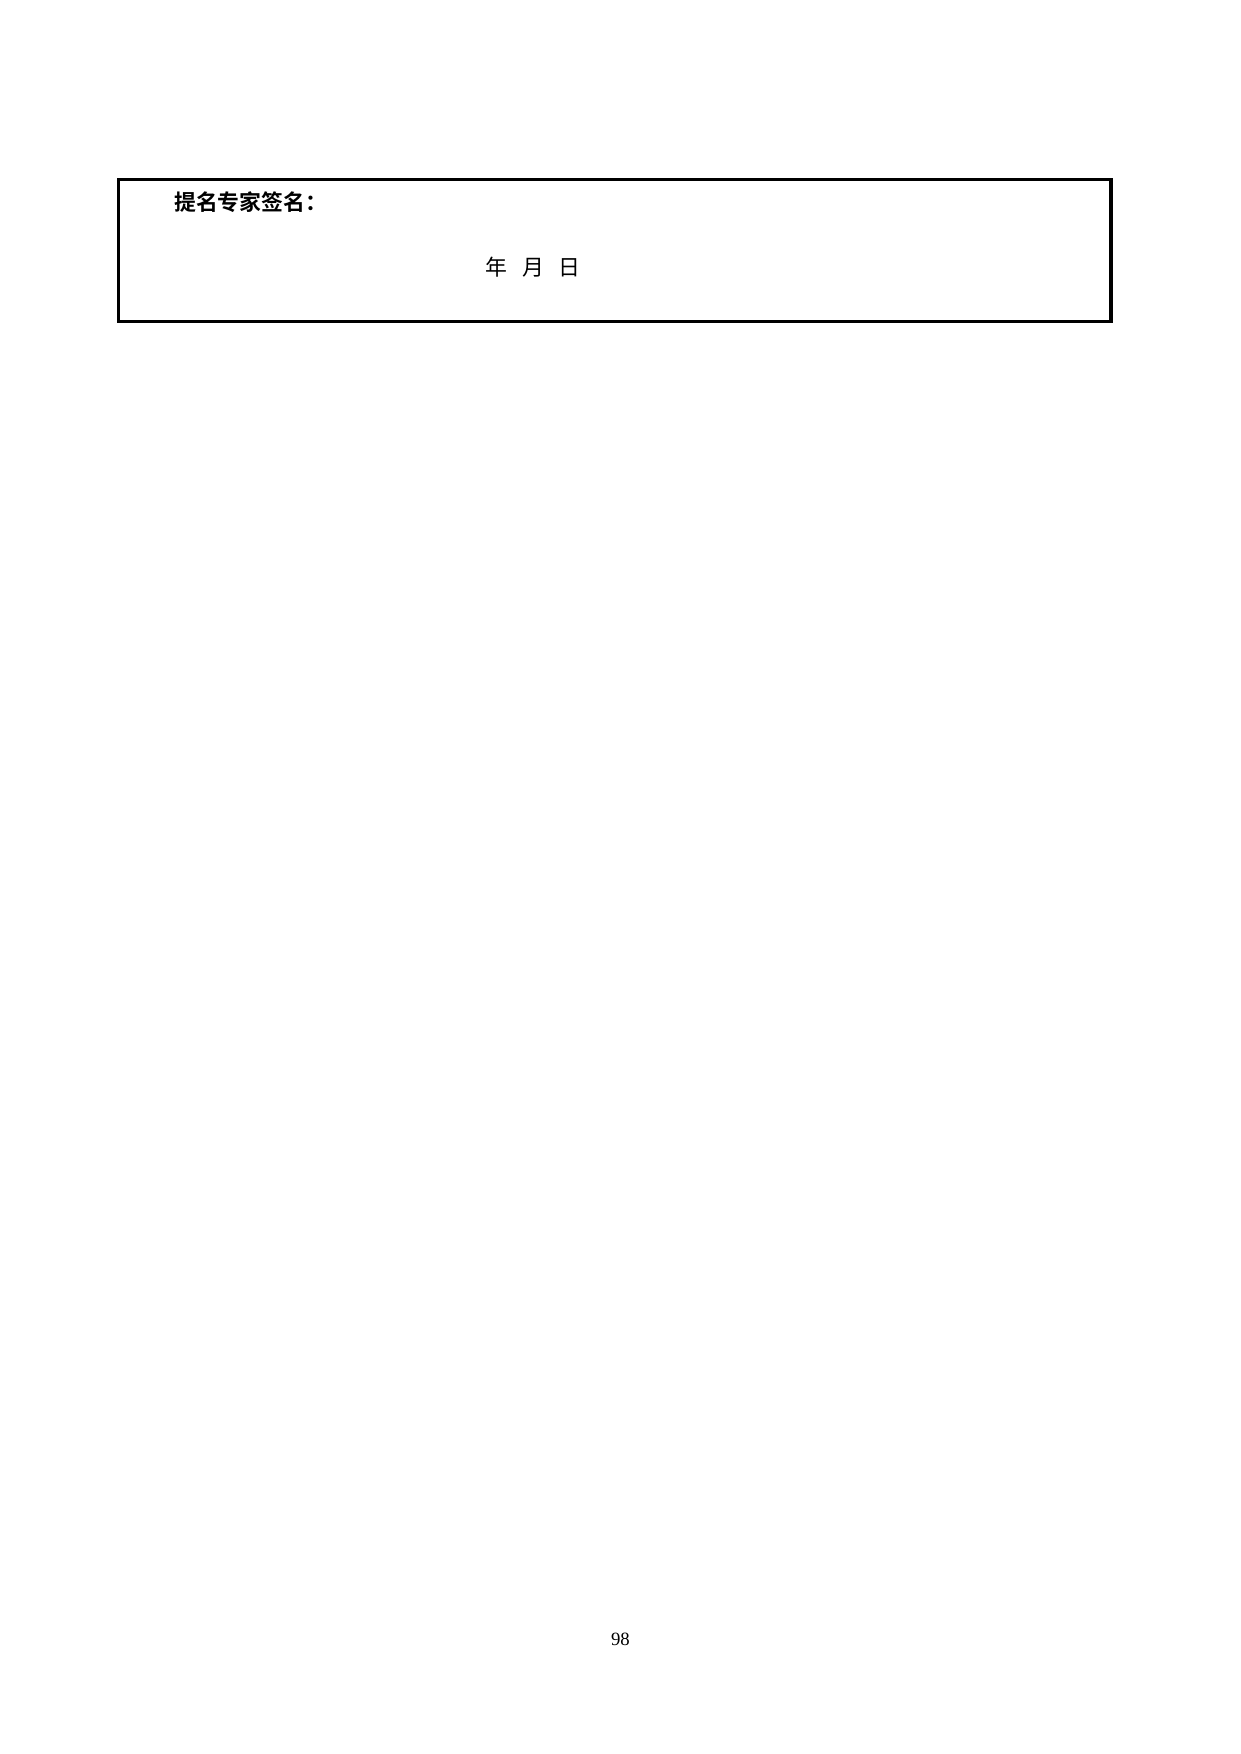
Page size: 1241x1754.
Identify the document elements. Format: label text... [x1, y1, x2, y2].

table_cell 提名专家签名： 年 月 日 [120, 181, 1109, 320]
